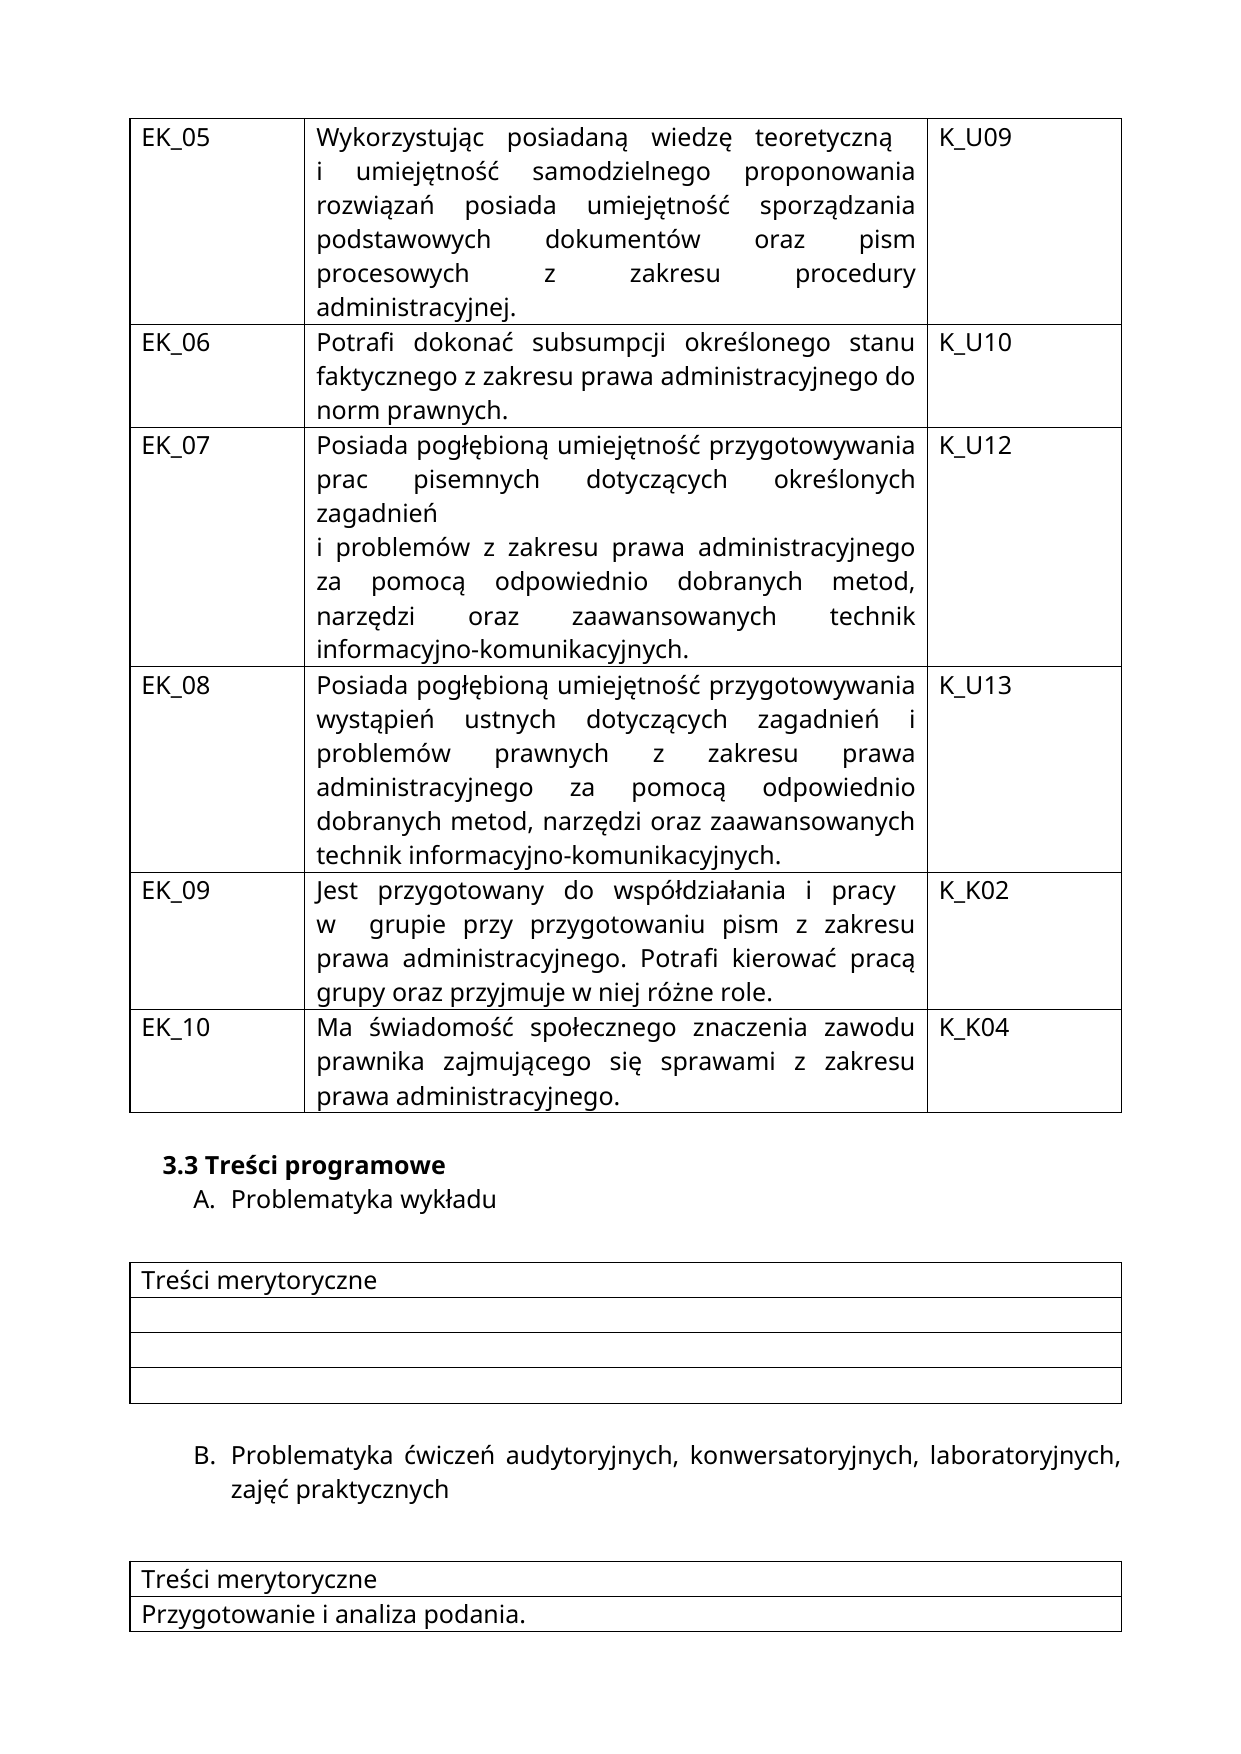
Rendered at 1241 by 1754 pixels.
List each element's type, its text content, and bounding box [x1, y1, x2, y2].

table_cell Posiada pogłębioną umiejętność przygotowywania wystąpień ustnych dotyczących zagadnień i problemów prawnych z zakresu prawa administracyjnego za pomocą odpowiednio dobranych metod, narzędzi oraz zaawansowanych technik informacyjno-komunikacyjnych. [305, 667, 927, 872]
table_cell [131, 1333, 1121, 1367]
table_cell Przygotowanie i analiza podania. [131, 1597, 1121, 1631]
table_header Treści merytoryczne [131, 1562, 1121, 1596]
table_header Treści merytoryczne [131, 1263, 1121, 1297]
table_cell Potrafi dokonać subsumpcji określonego stanu faktycznego z zakresu prawa administracyjnego do norm prawnych. [305, 325, 927, 427]
table_cell Jest przygotowany do współdziałania i pracy w grupie przy przygotowaniu pism z zakresu prawa administracyjnego. Potrafi kierować pracą grupy oraz przyjmuje w niej różne role. [305, 873, 927, 1009]
list Problematyka ćwiczeń audytoryjnych, konwersatoryjnych, laboratoryjnych, zajęć praktycznych [193, 1437, 1122, 1506]
table_cell K_U09 [928, 119, 1121, 323]
table_cell K_K02 [928, 873, 1121, 1009]
list Problematyka wykładu [193, 1181, 1122, 1215]
table_cell Wykorzystując posiadaną wiedzę teoretyczną i umiejętność samodzielnego proponowania rozwiązań posiada umiejętność sporządzania podstawowych dokumentów oraz pism procesowych z zakresu procedury administracyjnej. [305, 119, 927, 323]
table_cell [131, 1368, 1121, 1402]
table_cell K_K04 [928, 1010, 1121, 1112]
table_cell EK_10 [131, 1010, 304, 1112]
table_cell [131, 1298, 1121, 1332]
table_cell K_U13 [928, 667, 1121, 872]
list 3.3 Treści programowe [162, 1147, 1122, 1181]
table_cell K_U12 [928, 428, 1121, 666]
table_cell Posiada pogłębioną umiejętność przygotowywania prac pisemnych dotyczących określonych zagadnień i problemów z zakresu prawa administracyjnego za pomocą odpowiednio dobranych metod, narzędzi oraz zaawansowanych technik informacyjno-komunikacyjnych. [305, 428, 927, 666]
table_cell Ma świadomość społecznego znaczenia zawodu prawnika zajmującego się sprawami z zakresu prawa administracyjnego. [305, 1010, 927, 1112]
table_cell EK_06 [131, 325, 304, 427]
table_cell K_U10 [928, 325, 1121, 427]
table_cell EK_09 [131, 873, 304, 1009]
table_cell EK_08 [131, 667, 304, 872]
table_cell EK_05 [131, 119, 304, 323]
table_cell EK_07 [131, 428, 304, 666]
